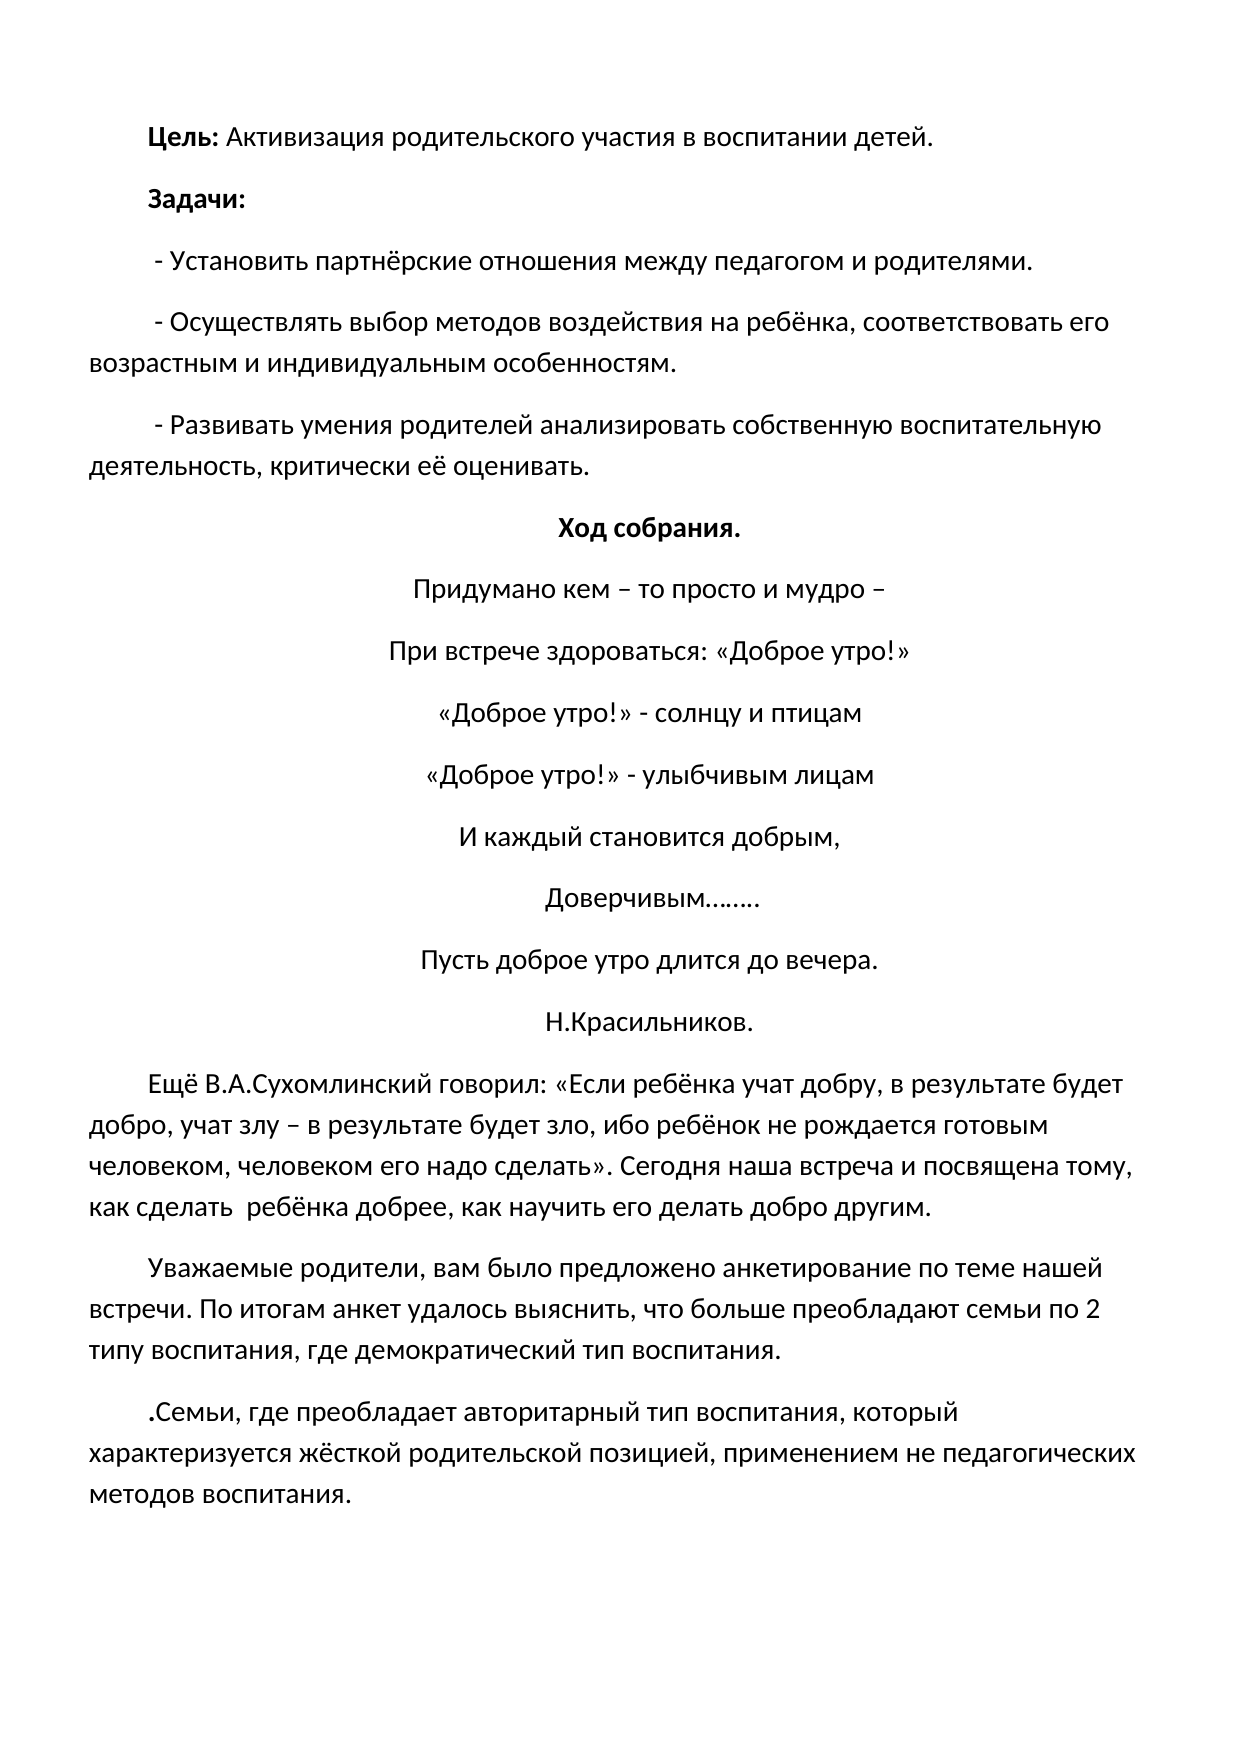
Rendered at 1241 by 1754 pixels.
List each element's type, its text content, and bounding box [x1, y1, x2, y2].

text Н.Красильников. [88, 1003, 1152, 1039]
text Придумано кем – то просто и мудро – [88, 571, 1152, 606]
text И каждый становится добрым, [88, 818, 1152, 853]
text .Семьи, где преобладает авторитарный тип воспитания, который характеризуется жёсткой родительской позицией, применением не педагогических методов воспитания. [88, 1393, 1152, 1511]
text - Осуществлять выбор методов воздействия на ребёнка, соответствовать его возрастным и индивидуальным особенностям. [88, 303, 1152, 380]
text «Доброе утро!» - улыбчивым лицам [88, 756, 1152, 792]
text Доверчивым…….. [88, 879, 1152, 915]
text Цель: Активизация родительского участия в воспитании детей. [88, 118, 1152, 154]
text - Установить партнёрские отношения между педагогом и родителями. [88, 242, 1152, 277]
text «Доброе утро!» - солнцу и птицам [88, 694, 1152, 730]
text Уважаемые родители, вам было предложено анкетирование по теме нашей встречи. По итогам анкет удалось выяснить, что больше преобладают семьи по 2 типу воспитания, где демократический тип воспитания. [88, 1249, 1152, 1367]
text Задачи: [88, 180, 1152, 216]
text Ещё В.А.Сухомлинский говорил: «Если ребёнка учат добру, в результате будет добро, учат злу – в результате будет зло, ибо ребёнок не рождается готовым человеком, человеком его надо сделать». Сегодня наша встреча и посвящена тому, как сделать ребёнка добрее, как научить его делать добро другим. [88, 1065, 1152, 1223]
text Пусть доброе утро длится до вечера. [88, 941, 1152, 977]
text При встрече здороваться: «Доброе утро!» [88, 632, 1152, 668]
text - Развивать умения родителей анализировать собственную воспитательную деятельность, критически её оценивать. [88, 406, 1152, 483]
text Ход собрания. [88, 509, 1152, 544]
